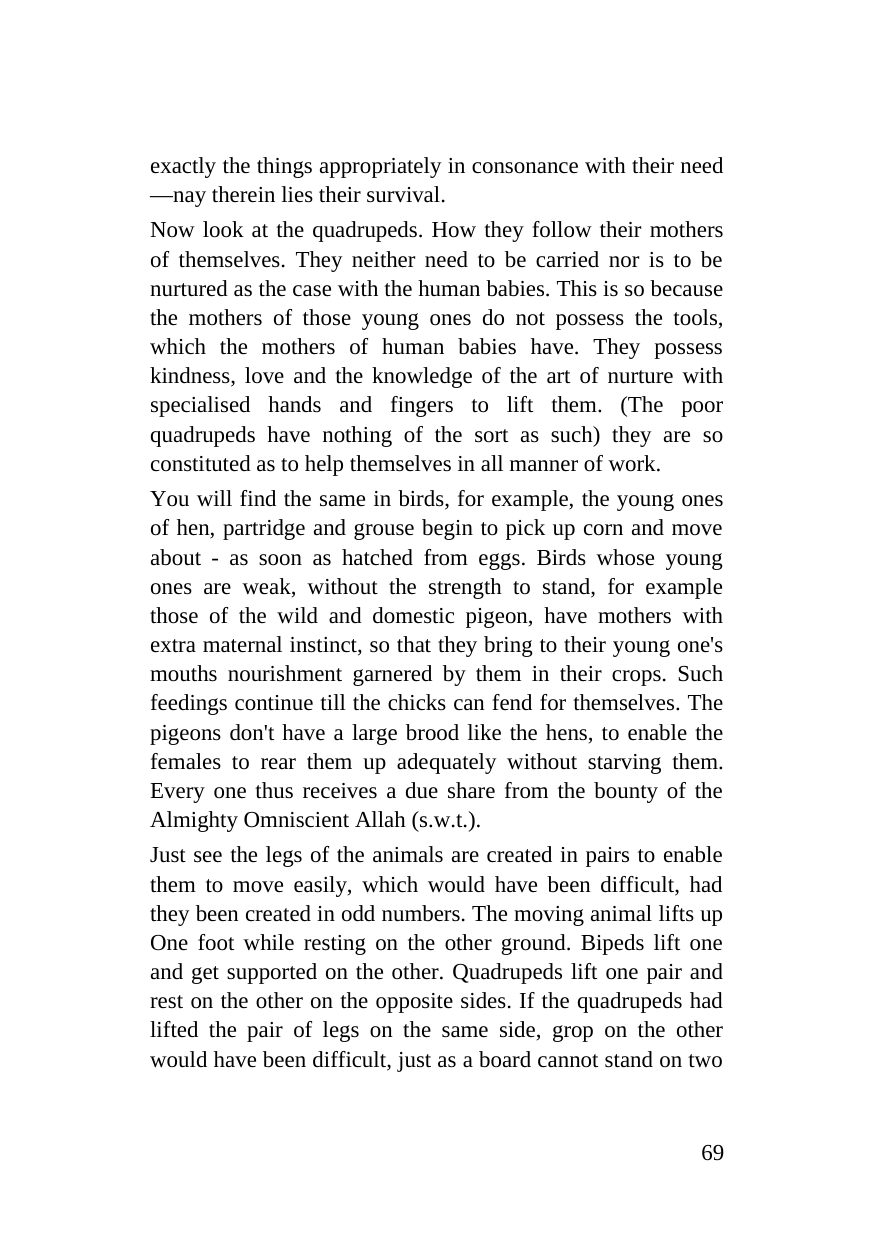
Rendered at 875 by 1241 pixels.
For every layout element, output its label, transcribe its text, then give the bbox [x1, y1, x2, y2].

text Now look at the quadrupeds. How they follow their mothers of themselves. They neither need to be carried nor is to be nurtured as the case with the human babies. This is so because the mothers of those young ones do not possess the tools, which the mothers of human babies have. They possess kindness, love and the knowledge of the art of nurture with specialised hands and fingers to lift them. (The poor quadrupeds have nothing of the sort as such) they are so constituted as to help themselves in all manner of work. [150, 214, 724, 477]
text You will find the same in birds, for example, the young ones of hen, partridge and grouse begin to pick up corn and move about - as soon as hatched from eggs. Birds whose young ones are weak, without the strength to stand, for example those of the wild and domestic pigeon, have mothers with extra maternal instinct, so that they bring to their young one's mouths nourishment garnered by them in their crops. Such feedings continue till the chicks can fend for themselves. The pigeons don't have a large brood like the hens, to enable the females to rear them up adequately without starving them. Every one thus receives a due share from the bounty of the Almighty Omniscient Allah (s.w.t.). [150, 483, 724, 833]
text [150, 839, 724, 1073]
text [150, 150, 724, 208]
